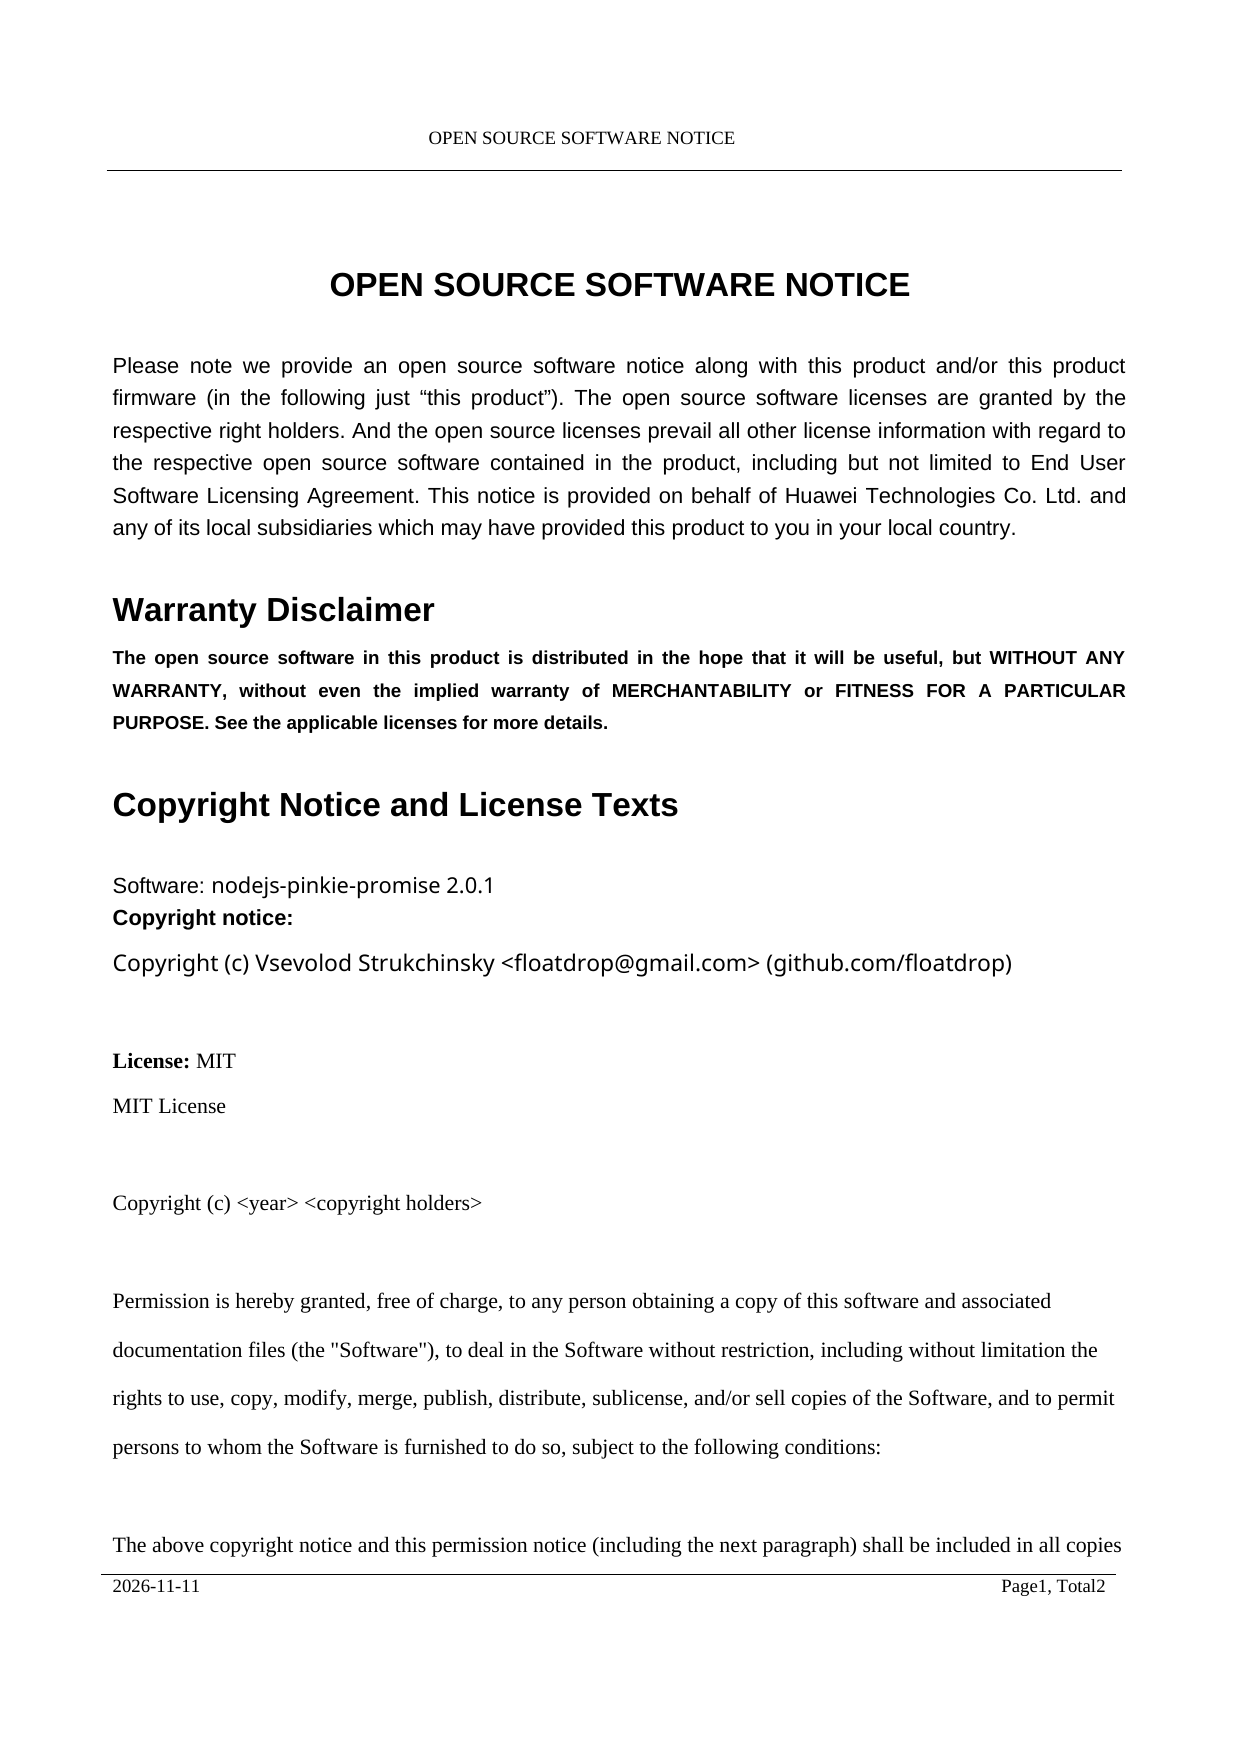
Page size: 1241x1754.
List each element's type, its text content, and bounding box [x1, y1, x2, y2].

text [112, 1089, 1128, 1560]
text Warranty Disclaimer [112, 576, 1128, 641]
text The open source software in this product is distributed in the hope that it will be useful, but WITHOUT ANY WARRANTY, without even the implied warranty of MERCHANTABILITY or FITNESS FOR A PARTICULAR PURPOSE. See the applicable licenses for more details. [112, 641, 1128, 739]
text Copyright Notice and License Texts [112, 771, 1128, 836]
text License: MIT [112, 1044, 1128, 1077]
text Copyright (c) Vsevolod Strukchinsky <floatdrop@gmail.com> (github.com/floatdrop) [112, 947, 1128, 1028]
text OPEN SOURCE SOFTWARE NOTICE [112, 251, 1128, 316]
text Software: nodejs-pinkie-promise 2.0.1 [112, 869, 1128, 901]
text Copyright notice: [112, 901, 1128, 934]
text Please note we provide an open source software notice along with this product and/or this product firmware (in the following just “this product”). The open source software licenses are granted by the respective right holders. And the open source licenses prevail all other license information with regard to the respective open source software contained in the product, including but not limited to End User Software Licensing Agreement. This notice is provided on behalf of Huawei Technologies Co. Ltd. and any of its local subsidiaries which may have provided this product to you in your local country. [112, 349, 1128, 544]
